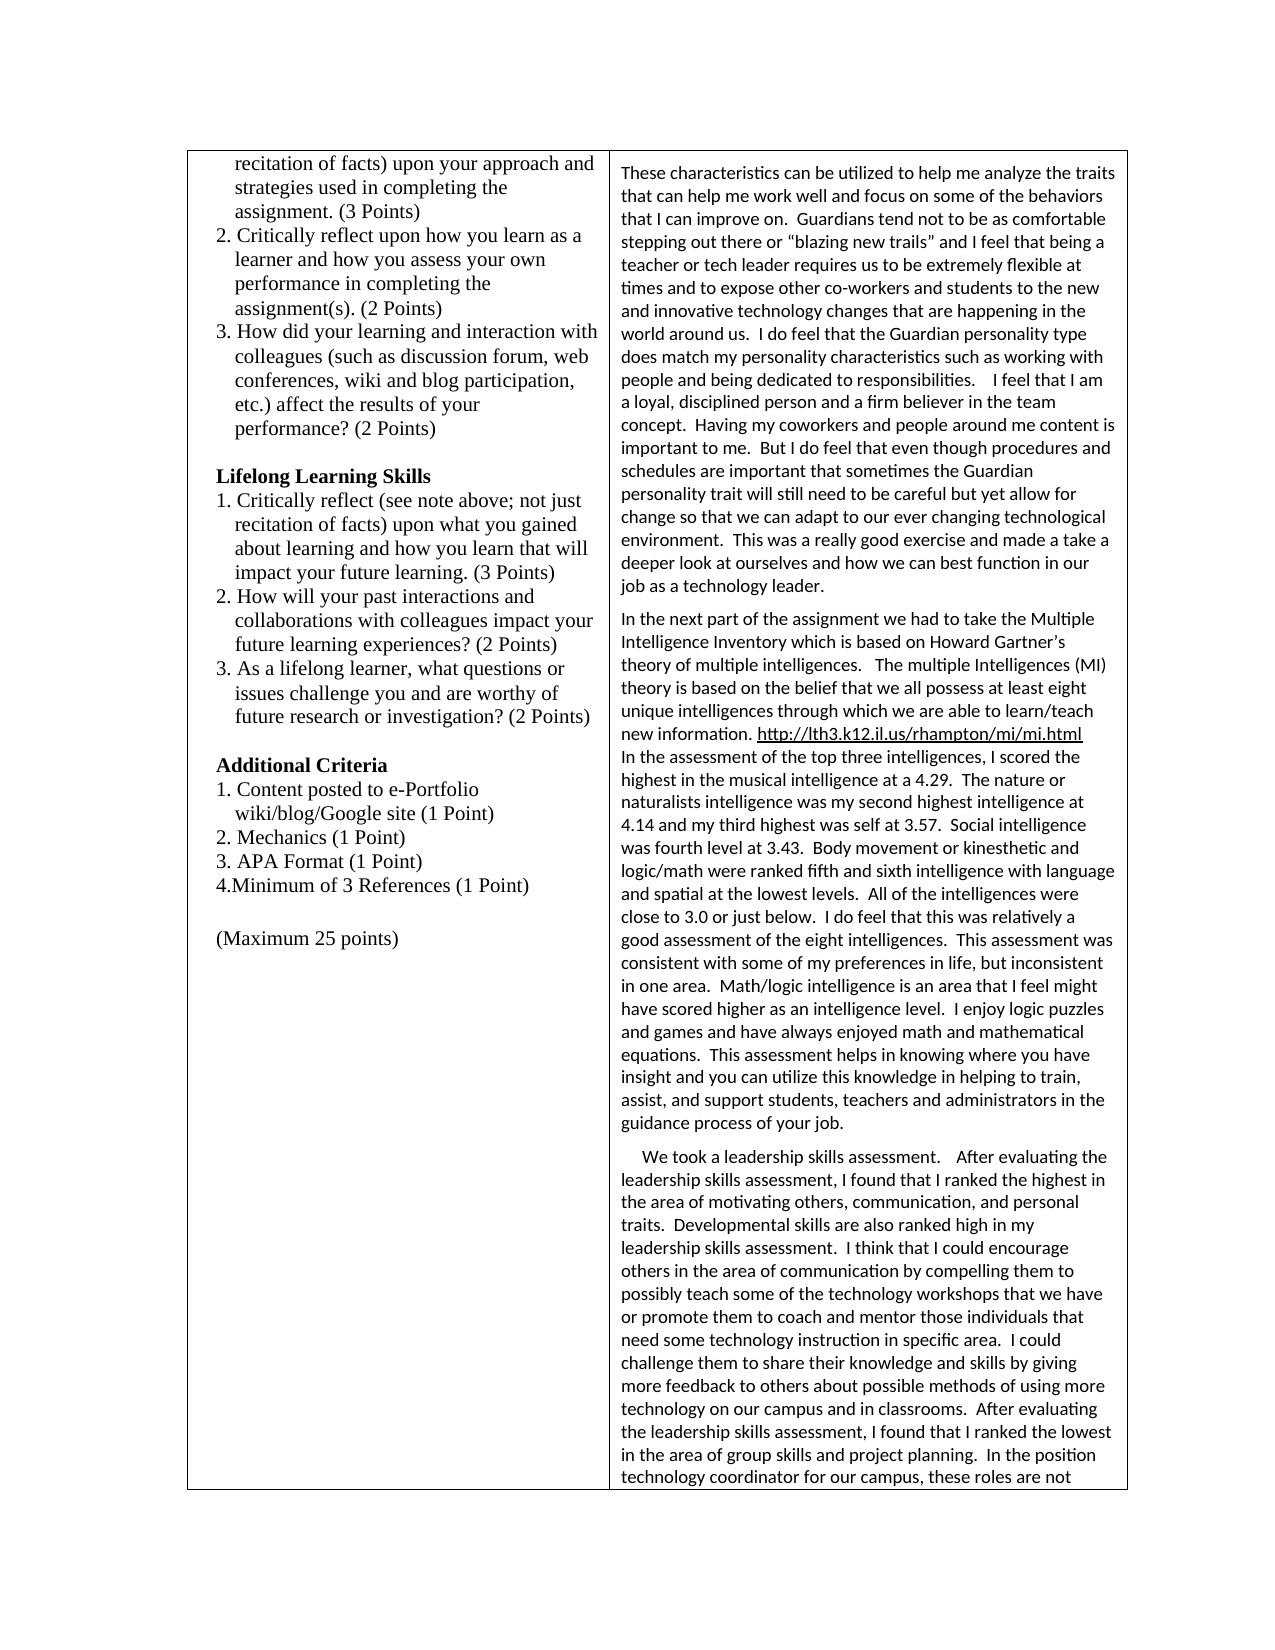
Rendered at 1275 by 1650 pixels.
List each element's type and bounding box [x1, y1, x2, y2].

table_cell [188, 151, 609, 1488]
table_cell [610, 151, 1127, 1488]
